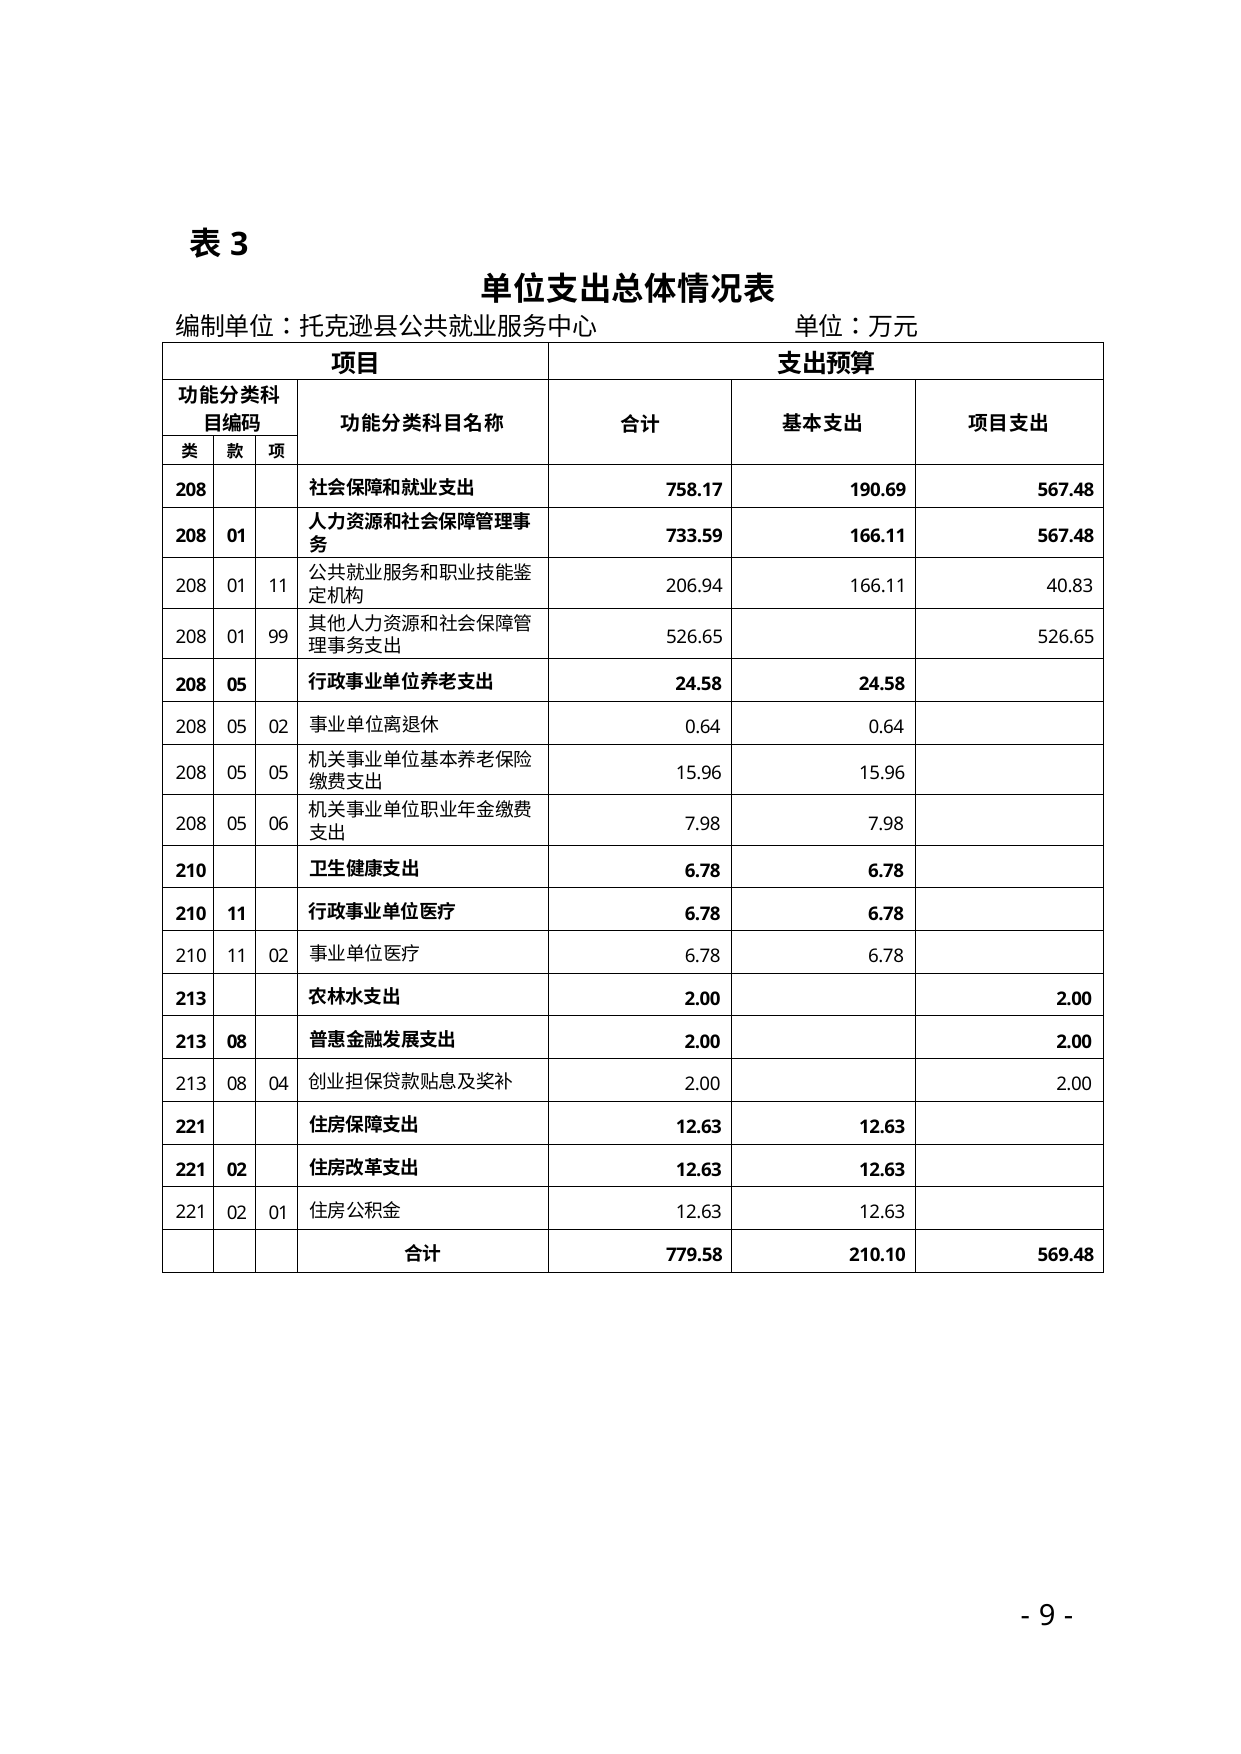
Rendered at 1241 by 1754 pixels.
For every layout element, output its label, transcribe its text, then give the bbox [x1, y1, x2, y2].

table_cell 213 [163, 1016, 213, 1058]
table_cell [256, 659, 297, 701]
table_cell 208 [163, 745, 213, 794]
table_cell 210 [163, 846, 213, 887]
table_cell 社会保障和就业支出 [298, 465, 548, 506]
table_cell 24.58 [549, 659, 731, 701]
table_cell 行政事业单位医疗 [298, 888, 548, 930]
table_cell 普惠金融发展支出 [298, 1016, 548, 1058]
table_cell 功能分类科 目编码 [163, 380, 297, 435]
table_cell 机关事业单位职业年金缴费 支出 [298, 795, 548, 844]
table_cell 221 [163, 1102, 213, 1143]
table_cell 12.63 [549, 1187, 731, 1229]
table_cell 210 [163, 931, 213, 973]
table_cell 2.00 [916, 974, 1103, 1015]
table_cell 12.63 [732, 1102, 915, 1143]
table_cell 12.63 [732, 1187, 915, 1229]
table_cell [256, 1230, 297, 1272]
table_cell [916, 795, 1103, 844]
table_cell 项 [256, 436, 297, 464]
table_cell 569.48 [916, 1230, 1103, 1272]
table_cell [163, 1230, 213, 1272]
table_cell [256, 974, 297, 1015]
table_cell 526.65 [549, 609, 731, 658]
table_cell 208 [163, 702, 213, 744]
table_cell [916, 745, 1103, 794]
table_cell 合计 [298, 1230, 548, 1272]
text 编制单位：托克逊县公共就业服务中心 单位：万元 [175, 312, 1104, 342]
table_cell 农林水支出 [298, 974, 548, 1015]
table_cell 住房公积金 [298, 1187, 548, 1229]
table_cell 05 [256, 745, 297, 794]
table_cell [916, 1102, 1103, 1143]
table_cell [916, 1145, 1103, 1186]
table_cell 733.59 [549, 508, 731, 557]
table_cell [256, 508, 297, 557]
table_cell [916, 846, 1103, 887]
table_cell 02 [256, 702, 297, 744]
table_cell 卫生健康支出 [298, 846, 548, 887]
table_cell 6.78 [549, 846, 731, 887]
table_cell [256, 846, 297, 887]
table_cell 01 [214, 508, 255, 557]
table_cell [732, 1016, 915, 1058]
table_cell 合计 [549, 380, 731, 464]
table_cell 住房改革支出 [298, 1145, 548, 1186]
table_cell 0.64 [732, 702, 915, 744]
table_cell [732, 974, 915, 1015]
table_cell 公共就业服务和职业技能鉴 定机构 [298, 558, 548, 608]
table_cell [256, 1102, 297, 1143]
table_cell 05 [214, 745, 255, 794]
table_cell 210 [163, 888, 213, 930]
table_cell 7.98 [732, 795, 915, 844]
table_cell [256, 888, 297, 930]
table_cell 6.78 [549, 888, 731, 930]
table_cell 创业担保贷款贴息及奖补 [298, 1059, 548, 1101]
table_cell 01 [214, 609, 255, 658]
table_cell [214, 846, 255, 887]
table_cell [732, 609, 915, 658]
table_cell 01 [256, 1187, 297, 1229]
table_cell 99 [256, 609, 297, 658]
table_cell 6.78 [732, 888, 915, 930]
table_cell 行政事业单位养老支出 [298, 659, 548, 701]
table_cell 12.63 [549, 1145, 731, 1186]
table_cell 190.69 [732, 465, 915, 506]
table_cell [916, 931, 1103, 973]
table_cell 04 [256, 1059, 297, 1101]
table_cell 项目支出 [916, 380, 1103, 464]
table_cell [256, 1145, 297, 1186]
text 单位支出总体情况表 [481, 268, 1104, 308]
table_header 支出预算 [549, 343, 1103, 379]
table_cell [256, 1016, 297, 1058]
table_cell 779.58 [549, 1230, 731, 1272]
table_cell 213 [163, 974, 213, 1015]
table_cell [214, 1230, 255, 1272]
table_cell 2.00 [916, 1059, 1103, 1101]
table_cell 02 [214, 1187, 255, 1229]
table_cell 2.00 [549, 1016, 731, 1058]
table_header 项目 [163, 343, 548, 379]
table_cell 166.11 [732, 508, 915, 557]
table_cell 7.98 [549, 795, 731, 844]
table_cell 02 [256, 931, 297, 973]
table_cell 15.96 [549, 745, 731, 794]
table_cell [916, 702, 1103, 744]
table_cell 213 [163, 1059, 213, 1101]
table_cell 11 [214, 931, 255, 973]
table_cell 2.00 [549, 974, 731, 1015]
table_cell 05 [214, 795, 255, 844]
table_cell [916, 659, 1103, 701]
table_cell 11 [214, 888, 255, 930]
table_cell 208 [163, 465, 213, 506]
table_cell 12.63 [549, 1102, 731, 1143]
table_cell 526.65 [916, 609, 1103, 658]
table_cell [916, 1187, 1103, 1229]
table_cell 221 [163, 1145, 213, 1186]
table_cell [214, 974, 255, 1015]
table_cell 758.17 [549, 465, 731, 506]
table_cell [256, 465, 297, 506]
table_cell 166.11 [732, 558, 915, 608]
table_cell 2.00 [916, 1016, 1103, 1058]
table_cell 6.78 [732, 931, 915, 973]
text 表 3 [189, 223, 1104, 264]
table_cell 2.00 [549, 1059, 731, 1101]
table_cell 208 [163, 659, 213, 701]
table_cell [732, 1059, 915, 1101]
table_cell [916, 888, 1103, 930]
table_cell 208 [163, 508, 213, 557]
table_cell 02 [214, 1145, 255, 1186]
table_cell 206.94 [549, 558, 731, 608]
table_cell 12.63 [732, 1145, 915, 1186]
table_cell 人力资源和社会保障管理事 务 [298, 508, 548, 557]
table_cell 类 [163, 436, 213, 464]
table_cell 208 [163, 609, 213, 658]
table_cell 6.78 [549, 931, 731, 973]
table_cell 221 [163, 1187, 213, 1229]
table_cell 事业单位离退休 [298, 702, 548, 744]
table_cell 208 [163, 558, 213, 608]
table_cell 08 [214, 1059, 255, 1101]
table_cell 40.83 [916, 558, 1103, 608]
table_cell [214, 465, 255, 506]
table_cell 0.64 [549, 702, 731, 744]
table_cell 208 [163, 795, 213, 844]
table_cell 06 [256, 795, 297, 844]
table_cell 事业单位医疗 [298, 931, 548, 973]
table_cell 功能分类科目名称 [298, 380, 548, 464]
table_cell 款 [214, 436, 255, 464]
table_cell 住房保障支出 [298, 1102, 548, 1143]
table_cell 其他人力资源和社会保障管 理事务支出 [298, 609, 548, 658]
table_cell 15.96 [732, 745, 915, 794]
table_cell 567.48 [916, 508, 1103, 557]
table_cell 05 [214, 702, 255, 744]
table_cell 基本支出 [732, 380, 915, 464]
table_cell 01 [214, 558, 255, 608]
table_cell 05 [214, 659, 255, 701]
table_cell 6.78 [732, 846, 915, 887]
table_cell 08 [214, 1016, 255, 1058]
table_cell [214, 1102, 255, 1143]
table_cell 210.10 [732, 1230, 915, 1272]
table_cell 24.58 [732, 659, 915, 701]
table_cell 机关事业单位基本养老保险 缴费支出 [298, 745, 548, 794]
table_cell 11 [256, 558, 297, 608]
table_cell 567.48 [916, 465, 1103, 506]
